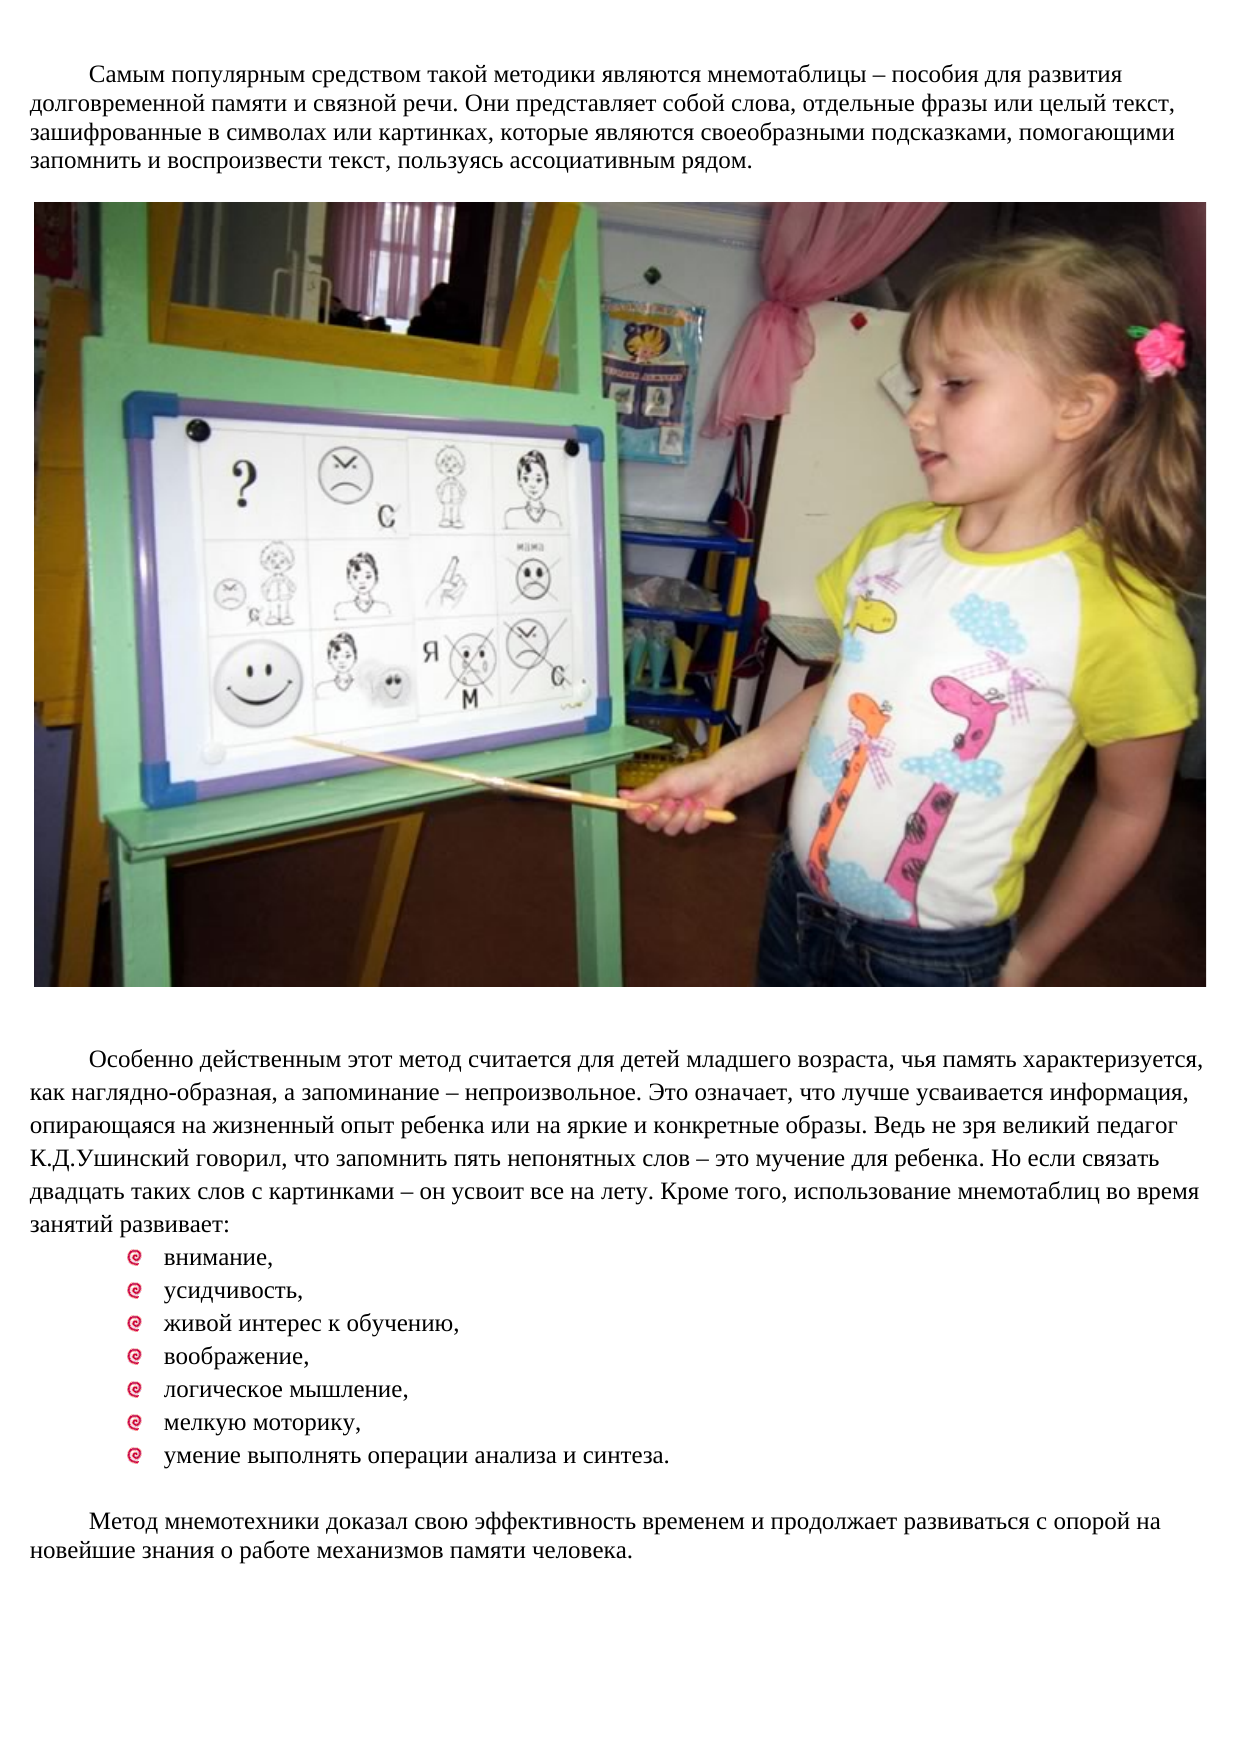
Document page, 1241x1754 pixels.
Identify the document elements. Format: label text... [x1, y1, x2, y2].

picture [127, 1282, 143, 1299]
list умение выполнять операции анализа и синтеза. [126, 1440, 1211, 1469]
picture [34, 202, 1207, 987]
list логическое мышление, [126, 1374, 1211, 1403]
picture [127, 1447, 143, 1464]
list внимание, [126, 1242, 1211, 1271]
text Самым популярным средством такой методики являются мнемотаблицы – пособия для развития долговременной памяти и связной речи. Они представляет собой слова, отдельные фразы или целый текст, зашифрованные в символах или картинках, которые являются своеобразными подсказками, помогающими запомнить и воспроизвести текст, пользуясь ассоциативным рядом. [29, 59, 1211, 202]
picture [127, 1249, 143, 1266]
text Метод мнемотехники доказал свою эффективность временем и продолжает развиваться с опорой на новейшие знания о работе механизмов памяти человека. [29, 1506, 1211, 1564]
list воображение, [126, 1341, 1211, 1370]
text Особенно действенным этот метод считается для детей младшего возраста, чья память характеризуется, как наглядно-образная, а запоминание – непроизвольное. Это означает, что лучше усваивается информация, опирающаяся на жизненный опыт ребенка или на яркие и конкретные образы. Ведь не зря великий педагог К.Д.Ушинский говорил, что запомнить пять непонятных слов – это мучение для ребенка. Но если связать двадцать таких слов с картинками – он усвоит все на лету. Кроме того, использование мнемотаблиц во время занятий развивает: [29, 1044, 1211, 1238]
list мелкую моторику, [126, 1407, 1211, 1436]
picture [127, 1381, 143, 1398]
picture [127, 1348, 143, 1365]
picture [127, 1315, 143, 1332]
list живой интерес к обучению, [126, 1308, 1211, 1337]
picture [127, 1414, 143, 1431]
list усидчивость, [126, 1275, 1211, 1304]
